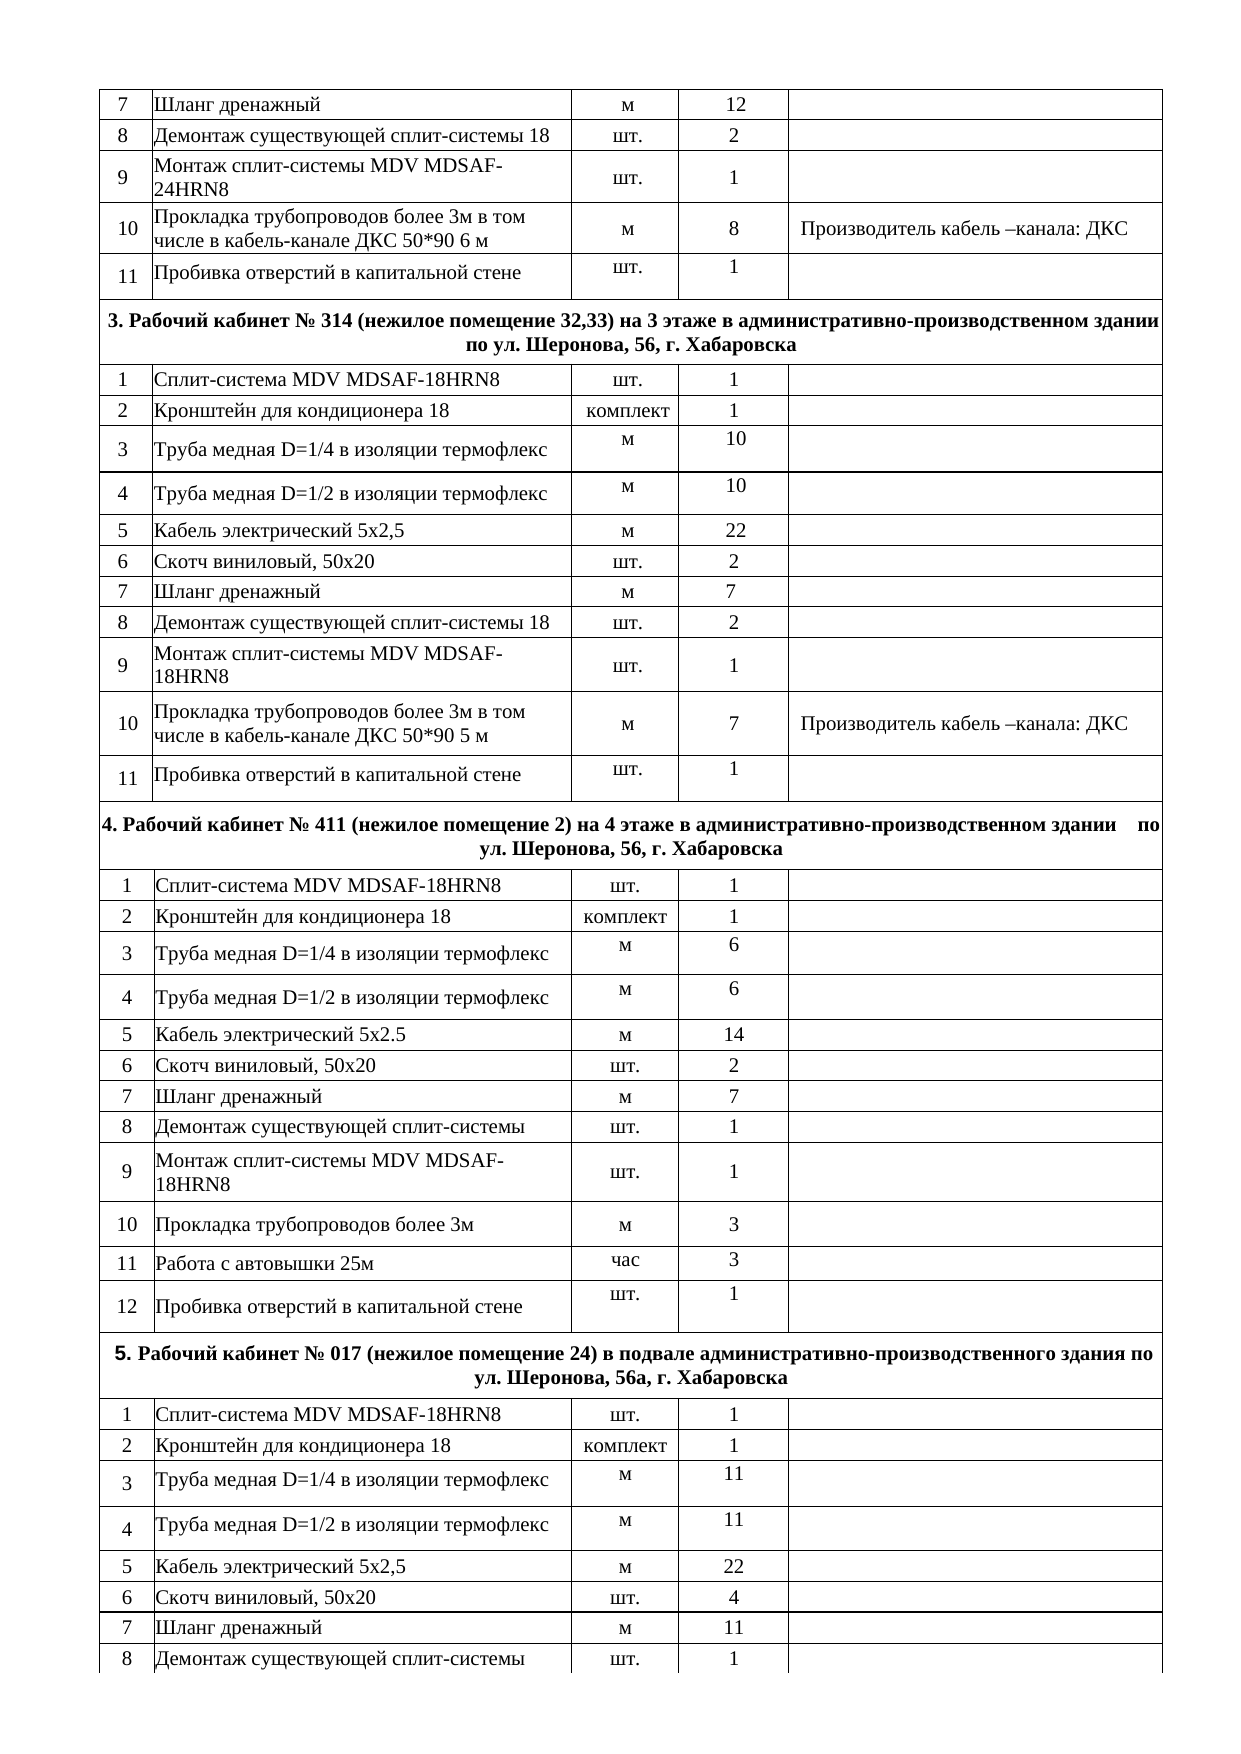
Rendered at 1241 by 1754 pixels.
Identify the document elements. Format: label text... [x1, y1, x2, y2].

table_cell 1 [679, 254, 788, 299]
table_cell комплект [572, 1430, 678, 1459]
table_cell м [572, 515, 678, 545]
table_cell [789, 1399, 1162, 1429]
table_cell м [572, 1202, 678, 1246]
table_cell [789, 1020, 1162, 1049]
table_cell 1 [679, 1143, 788, 1201]
table_cell 9 [100, 1143, 154, 1201]
table_cell 2 [100, 396, 152, 425]
table_cell шт. [572, 1399, 678, 1429]
table_cell 4 [100, 975, 154, 1018]
table_cell Демонтаж существующей сплит-системы [155, 1644, 571, 1673]
table_cell Сплит-система MDV MDSAF-18HRN8 [155, 870, 571, 900]
table_cell Кабель электрический 5х2.5 [155, 1020, 571, 1049]
table_cell шт. [572, 120, 678, 150]
table_cell 2 [679, 607, 788, 637]
table_cell [789, 396, 1162, 425]
table_cell час [572, 1247, 678, 1279]
table_cell м [572, 1507, 678, 1550]
table_cell 7 [100, 90, 152, 119]
table_cell 1 [679, 756, 788, 801]
table_cell Кабель электрический 5х2,5 [153, 515, 571, 545]
table_cell 4. Рабочий кабинет № 411 (нежилое помещение 2) на 4 этаже в административно-производственном здании по ул. Шеронова, 56, г. Хабаровска [100, 802, 1162, 869]
table_cell [789, 1430, 1162, 1459]
table_cell Прокладка трубопроводов более 3м [155, 1202, 571, 1246]
table_cell Труба медная D=1/2 в изоляции термофлекс [153, 473, 571, 514]
table_cell м [572, 975, 678, 1018]
table_cell Скотч виниловый, 50х20 [155, 1582, 571, 1611]
table_cell 1 [679, 1281, 788, 1332]
table_cell [789, 1112, 1162, 1142]
table_cell 2 [100, 901, 154, 931]
table_cell 12 [679, 90, 788, 119]
table_cell 7 [100, 577, 152, 606]
table_cell шт. [572, 1582, 678, 1611]
table_cell 11 [679, 1613, 788, 1642]
table_cell 3 [100, 932, 154, 974]
table_cell 4 [100, 473, 152, 514]
table_cell Кронштейн для кондиционера 18 [155, 901, 571, 931]
table_cell [789, 151, 1162, 202]
table_cell [789, 975, 1162, 1018]
table_cell 2 [679, 546, 788, 576]
table_cell [789, 120, 1162, 150]
table_cell 14 [679, 1020, 788, 1049]
table_cell 22 [679, 515, 788, 545]
table_cell [789, 1143, 1162, 1201]
table_cell шт. [572, 254, 678, 299]
table_cell Сплит-система MDV MDSAF-18HRN8 [155, 1399, 571, 1429]
table_cell 11 [679, 1507, 788, 1550]
table_cell Прокладка трубопроводов более 3м в том числе в кабель-канале ДКС 50*90 5 м [153, 692, 571, 755]
table_cell [789, 546, 1162, 576]
table_cell 1 [100, 870, 154, 900]
table_cell [789, 90, 1162, 119]
table_cell [789, 932, 1162, 974]
table_cell м [572, 1613, 678, 1642]
table_cell Шланг дренажный [153, 90, 571, 119]
table_cell шт. [572, 151, 678, 202]
table_cell 1 [100, 365, 152, 394]
table_cell 3 [679, 1202, 788, 1246]
table_cell [789, 638, 1162, 691]
table_cell шт. [572, 870, 678, 900]
table_cell шт. [572, 1051, 678, 1080]
table_cell 6 [100, 546, 152, 576]
table_cell м [572, 473, 678, 514]
table_cell 8 [100, 607, 152, 637]
table_cell 3. Рабочий кабинет № 314 (нежилое помещение 32,33) на 3 этаже в административно-производственном здании по ул. Шеронова, 56, г. Хабаровска [100, 300, 1162, 363]
table_cell [789, 1202, 1162, 1246]
table_cell 5. Рабочий кабинет № 017 (нежилое помещение 24) в подвале административно-производственного здания по ул. Шеронова, 56а, г. Хабаровска [100, 1333, 1162, 1398]
table_cell 4 [100, 1507, 154, 1550]
table_cell Труба медная D=1/2 в изоляции термофлекс [155, 975, 571, 1018]
table_cell 1 [679, 1399, 788, 1429]
table_cell 1 [679, 870, 788, 900]
table_cell Производитель кабель –канала: ДКС [789, 692, 1162, 755]
table_cell м [572, 90, 678, 119]
table_cell Шланг дренажный [155, 1081, 571, 1111]
table_cell 11 [679, 1461, 788, 1506]
table_cell 7 [100, 1081, 154, 1111]
table_cell 5 [100, 515, 152, 545]
table_cell [789, 901, 1162, 931]
table_cell [789, 1051, 1162, 1080]
table_cell 10 [679, 426, 788, 471]
table_cell 11 [100, 254, 152, 299]
table_cell 6 [679, 975, 788, 1018]
table_cell м [572, 1551, 678, 1581]
table_cell 10 [100, 203, 152, 253]
table_cell шт. [572, 1644, 678, 1673]
table_cell 1 [679, 901, 788, 931]
table_cell 2 [100, 1430, 154, 1459]
table_cell [789, 1582, 1162, 1611]
table_cell шт. [572, 1281, 678, 1332]
table_cell [789, 870, 1162, 900]
table_cell [789, 473, 1162, 514]
table_cell 7 [100, 1613, 154, 1642]
table_cell [789, 1281, 1162, 1332]
table_cell Прокладка трубопроводов более 3м в том числе в кабель-канале ДКС 50*90 6 м [153, 203, 571, 253]
table_cell Демонтаж существующей сплит-системы [155, 1112, 571, 1142]
table_cell Кабель электрический 5х2,5 [155, 1551, 571, 1581]
table_cell м [572, 932, 678, 974]
table_cell Труба медная D=1/4 в изоляции термофлекс [155, 932, 571, 974]
table_cell 2 [679, 120, 788, 150]
table_cell Скотч виниловый, 50х20 [153, 546, 571, 576]
table_cell Производитель кабель –канала: ДКС [789, 203, 1162, 253]
table_cell 1 [679, 396, 788, 425]
table_cell 9 [100, 151, 152, 202]
table_cell Монтаж сплит-системы MDV MDSAF-18HRN8 [153, 638, 571, 691]
table_cell 10 [100, 1202, 154, 1246]
table_cell Труба медная D=1/4 в изоляции термофлекс [153, 426, 571, 471]
table_cell 6 [100, 1051, 154, 1080]
table_cell [789, 515, 1162, 545]
table_cell шт. [572, 365, 678, 394]
table_cell Монтаж сплит-системы MDV MDSAF-18HRN8 [155, 1143, 571, 1201]
table_cell 6 [100, 1582, 154, 1611]
table_cell м [572, 1461, 678, 1506]
table_cell [789, 1644, 1162, 1673]
table_cell Скотч виниловый, 50х20 [155, 1051, 571, 1080]
table_cell 3 [679, 1247, 788, 1279]
table_cell Труба медная D=1/4 в изоляции термофлекс [155, 1461, 571, 1506]
table_cell комплект [572, 901, 678, 931]
table_cell Работа с автовышки 25м [155, 1247, 571, 1279]
table_cell 3 [100, 1461, 154, 1506]
table_cell 1 [679, 638, 788, 691]
table_cell 7 [679, 577, 788, 606]
table_cell 5 [100, 1551, 154, 1581]
table_cell м [572, 426, 678, 471]
table_cell шт. [572, 756, 678, 801]
table_cell Пробивка отверстий в капитальной стене [153, 254, 571, 299]
table_cell шт. [572, 1112, 678, 1142]
table_cell комплект [572, 396, 678, 425]
table_cell 3 [100, 426, 152, 471]
table_cell [789, 1247, 1162, 1279]
table_cell Шланг дренажный [155, 1613, 571, 1642]
table_cell [789, 254, 1162, 299]
table_cell Пробивка отверстий в капитальной стене [155, 1281, 571, 1332]
table_cell 12 [100, 1281, 154, 1332]
table_cell Демонтаж существующей сплит-системы 18 [153, 607, 571, 637]
table_cell 8 [100, 120, 152, 150]
table_cell Кронштейн для кондиционера 18 [155, 1430, 571, 1459]
table_cell 7 [679, 692, 788, 755]
table_cell [789, 426, 1162, 471]
table_cell 5 [100, 1020, 154, 1049]
table_cell [789, 756, 1162, 801]
table_cell [789, 1507, 1162, 1550]
table_cell 1 [679, 1112, 788, 1142]
table_cell 22 [679, 1551, 788, 1581]
table_cell м [572, 692, 678, 755]
table_cell Труба медная D=1/2 в изоляции термофлекс [155, 1507, 571, 1550]
table_cell шт. [572, 546, 678, 576]
table_cell 10 [100, 692, 152, 755]
table_cell 1 [100, 1399, 154, 1429]
table_cell 4 [679, 1582, 788, 1611]
table_cell м [572, 203, 678, 253]
table_cell [789, 1461, 1162, 1506]
table_cell м [572, 1020, 678, 1049]
table_cell Шланг дренажный [153, 577, 571, 606]
table_cell [789, 1613, 1162, 1642]
table_cell 1 [679, 1644, 788, 1673]
table_cell 7 [679, 1081, 788, 1111]
table_cell [789, 607, 1162, 637]
table_cell 11 [100, 1247, 154, 1279]
table_cell Монтаж сплит-системы MDV MDSAF-24HRN8 [153, 151, 571, 202]
table_cell Кронштейн для кондиционера 18 [153, 396, 571, 425]
table_cell 6 [679, 932, 788, 974]
table_cell шт. [572, 607, 678, 637]
table_cell 8 [100, 1644, 154, 1673]
table_cell 2 [679, 1051, 788, 1080]
table_cell 11 [100, 756, 152, 801]
table_cell 8 [100, 1112, 154, 1142]
table_cell Сплит-система MDV MDSAF-18HRN8 [153, 365, 571, 394]
table_cell м [572, 577, 678, 606]
table_cell 1 [679, 151, 788, 202]
table_cell Пробивка отверстий в капитальной стене [153, 756, 571, 801]
table_cell м [572, 1081, 678, 1111]
table_cell [789, 577, 1162, 606]
table_cell 1 [679, 365, 788, 394]
table_cell 1 [679, 1430, 788, 1459]
table_cell 9 [100, 638, 152, 691]
table_cell шт. [572, 1143, 678, 1201]
table_cell Демонтаж существующей сплит-системы 18 [153, 120, 571, 150]
table_cell 8 [679, 203, 788, 253]
table_cell [789, 365, 1162, 394]
table_cell [789, 1551, 1162, 1581]
table_cell шт. [572, 638, 678, 691]
table_cell 10 [679, 473, 788, 514]
table_cell [789, 1081, 1162, 1111]
